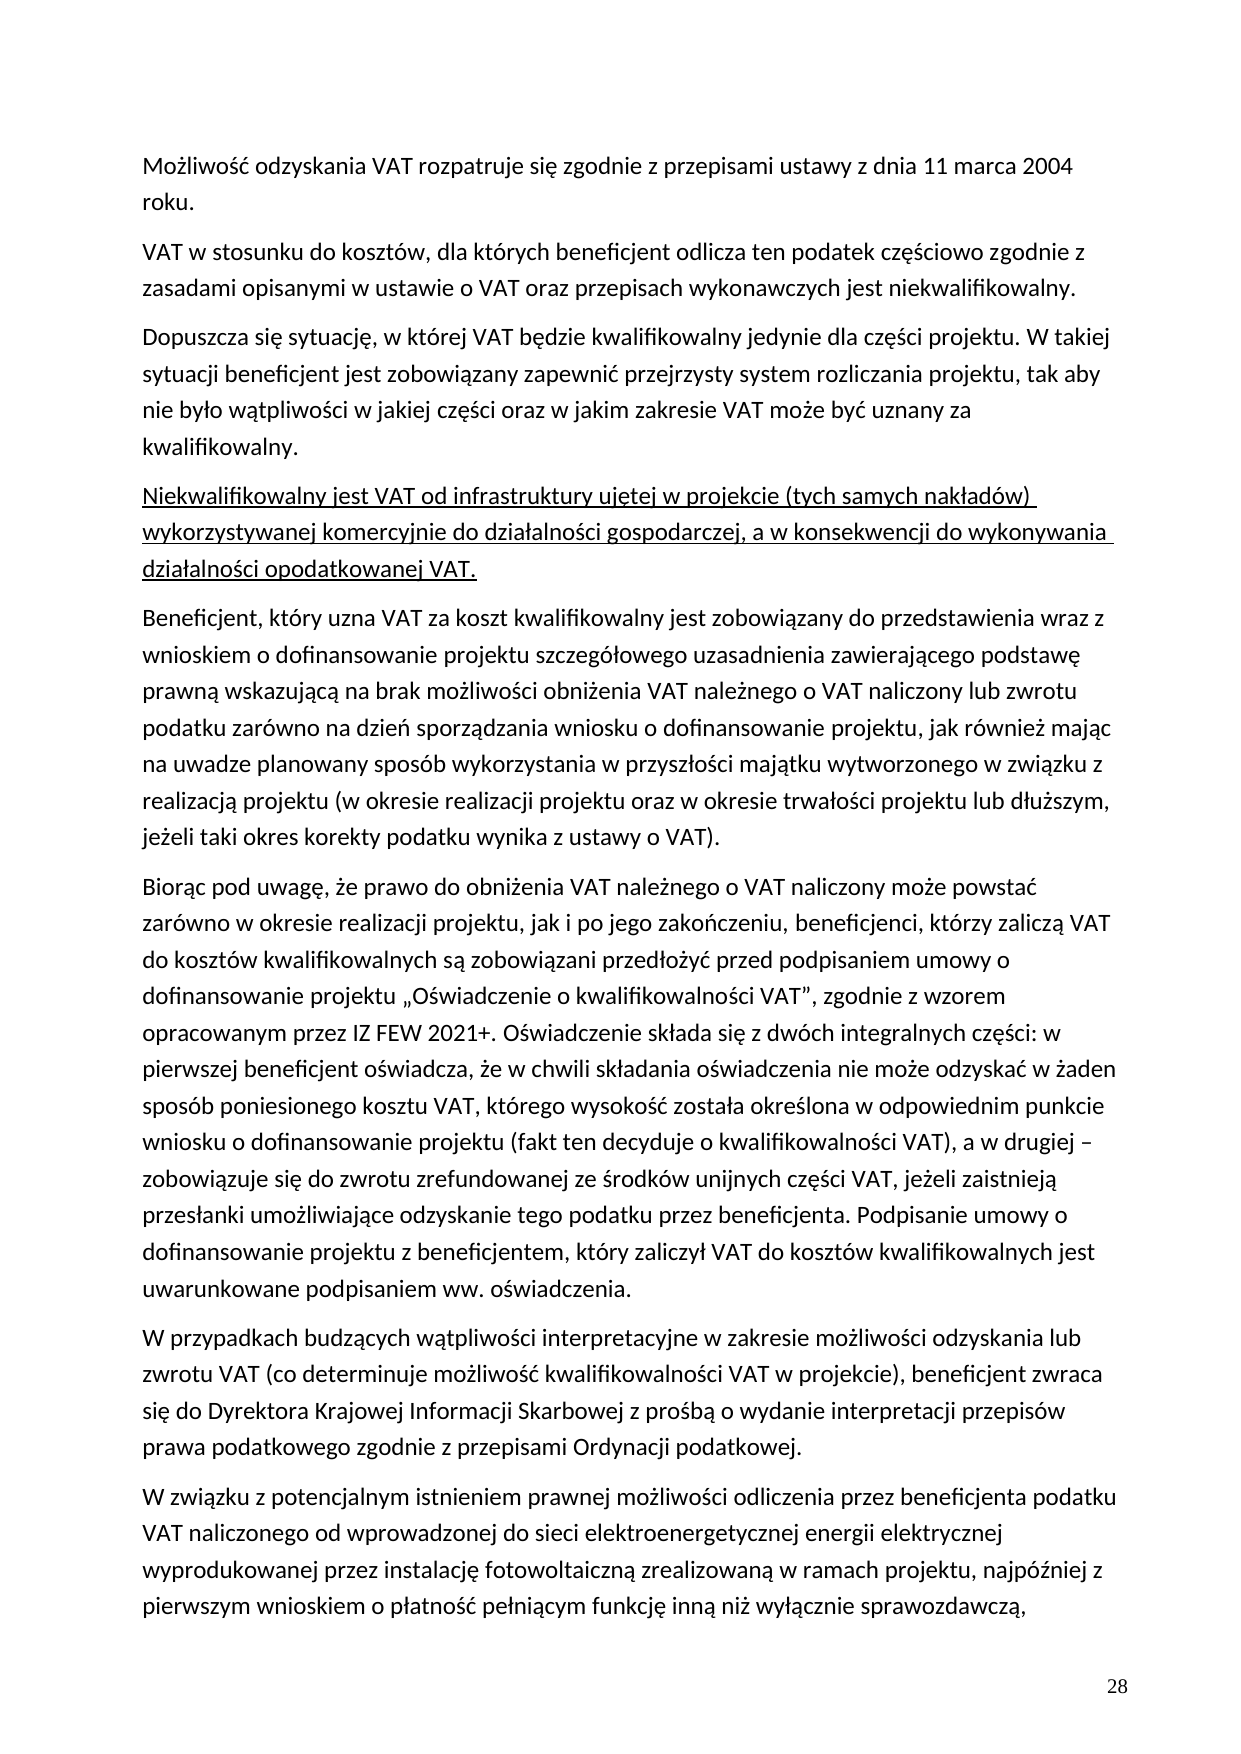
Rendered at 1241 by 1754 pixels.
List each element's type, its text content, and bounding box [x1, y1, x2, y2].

text VAT w stosunku do kosztów, dla których beneficjent odlicza ten podatek częściowo zgodnie z zasadami opisanymi w ustawie o VAT oraz przepisach wykonawczych jest niekwalifikowalny. [142, 236, 1128, 303]
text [142, 1481, 1128, 1621]
text Niekwalifikowalny jest VAT od infrastruktury ujętej w projekcie (tych samych nakładów) wykorzystywanej komercyjnie do działalności gospodarczej, a w konsekwencji do wykonywania działalności opodatkowanej VAT. [142, 480, 1128, 584]
text Możliwość odzyskania VAT rozpatruje się zgodnie z przepisami ustawy z dnia 11 marca 2004 roku. [142, 150, 1128, 217]
text Dopuszcza się sytuację, w której VAT będzie kwalifikowalny jedynie dla części projektu. W takiej sytuacji beneficjent jest zobowiązany zapewnić przejrzysty system rozliczania projektu, tak aby nie było wątpliwości w jakiej części oraz w jakim zakresie VAT może być uznany za kwalifikowalny. [142, 321, 1128, 461]
text W przypadkach budzących wątpliwości interpretacyjne w zakresie możliwości odzyskania lub zwrotu VAT (co determinuje możliwość kwalifikowalności VAT w projekcie), beneficjent zwraca się do Dyrektora Krajowej Informacji Skarbowej z prośbą o wydanie interpretacji przepisów prawa podatkowego zgodnie z przepisami Ordynacji podatkowej. [142, 1322, 1128, 1462]
text Beneficjent, który uzna VAT za koszt kwalifikowalny jest zobowiązany do przedstawienia wraz z wnioskiem o dofinansowanie projektu szczegółowego uzasadnienia zawierającego podstawę prawną wskazującą na brak możliwości obniżenia VAT należnego o VAT naliczony lub zwrotu podatku zarówno na dzień sporządzania wniosku o dofinansowanie projektu, jak również mając na uwadze planowany sposób wykorzystania w przyszłości majątku wytworzonego w związku z realizacją projektu (w okresie realizacji projektu oraz w okresie trwałości projektu lub dłuższym, jeżeli taki okres korekty podatku wynika z ustawy o VAT). [142, 602, 1128, 852]
text Biorąc pod uwagę, że prawo do obniżenia VAT należnego o VAT naliczony może powstać zarówno w okresie realizacji projektu, jak i po jego zakończeniu, beneficjenci, którzy zaliczą VAT do kosztów kwalifikowalnych są zobowiązani przedłożyć przed podpisaniem umowy o dofinansowanie projektu „Oświadczenie o kwalifikowalności VAT”, zgodnie z wzorem opracowanym przez IZ FEW 2021+. Oświadczenie składa się z dwóch integralnych części: w pierwszej beneficjent oświadcza, że w chwili składania oświadczenia nie może odzyskać w żaden sposób poniesionego kosztu VAT, którego wysokość została określona w odpowiednim punkcie wniosku o dofinansowanie projektu (fakt ten decyduje o kwalifikowalności VAT), a w drugiej – zobowiązuje się do zwrotu zrefundowanej ze środków unijnych części VAT, jeżeli zaistnieją przesłanki umożliwiające odzyskanie tego podatku przez beneficjenta. Podpisanie umowy o dofinansowanie projektu z beneficjentem, który zaliczył VAT do kosztów kwalifikowalnych jest uwarunkowane podpisaniem ww. oświadczenia. [142, 871, 1128, 1303]
